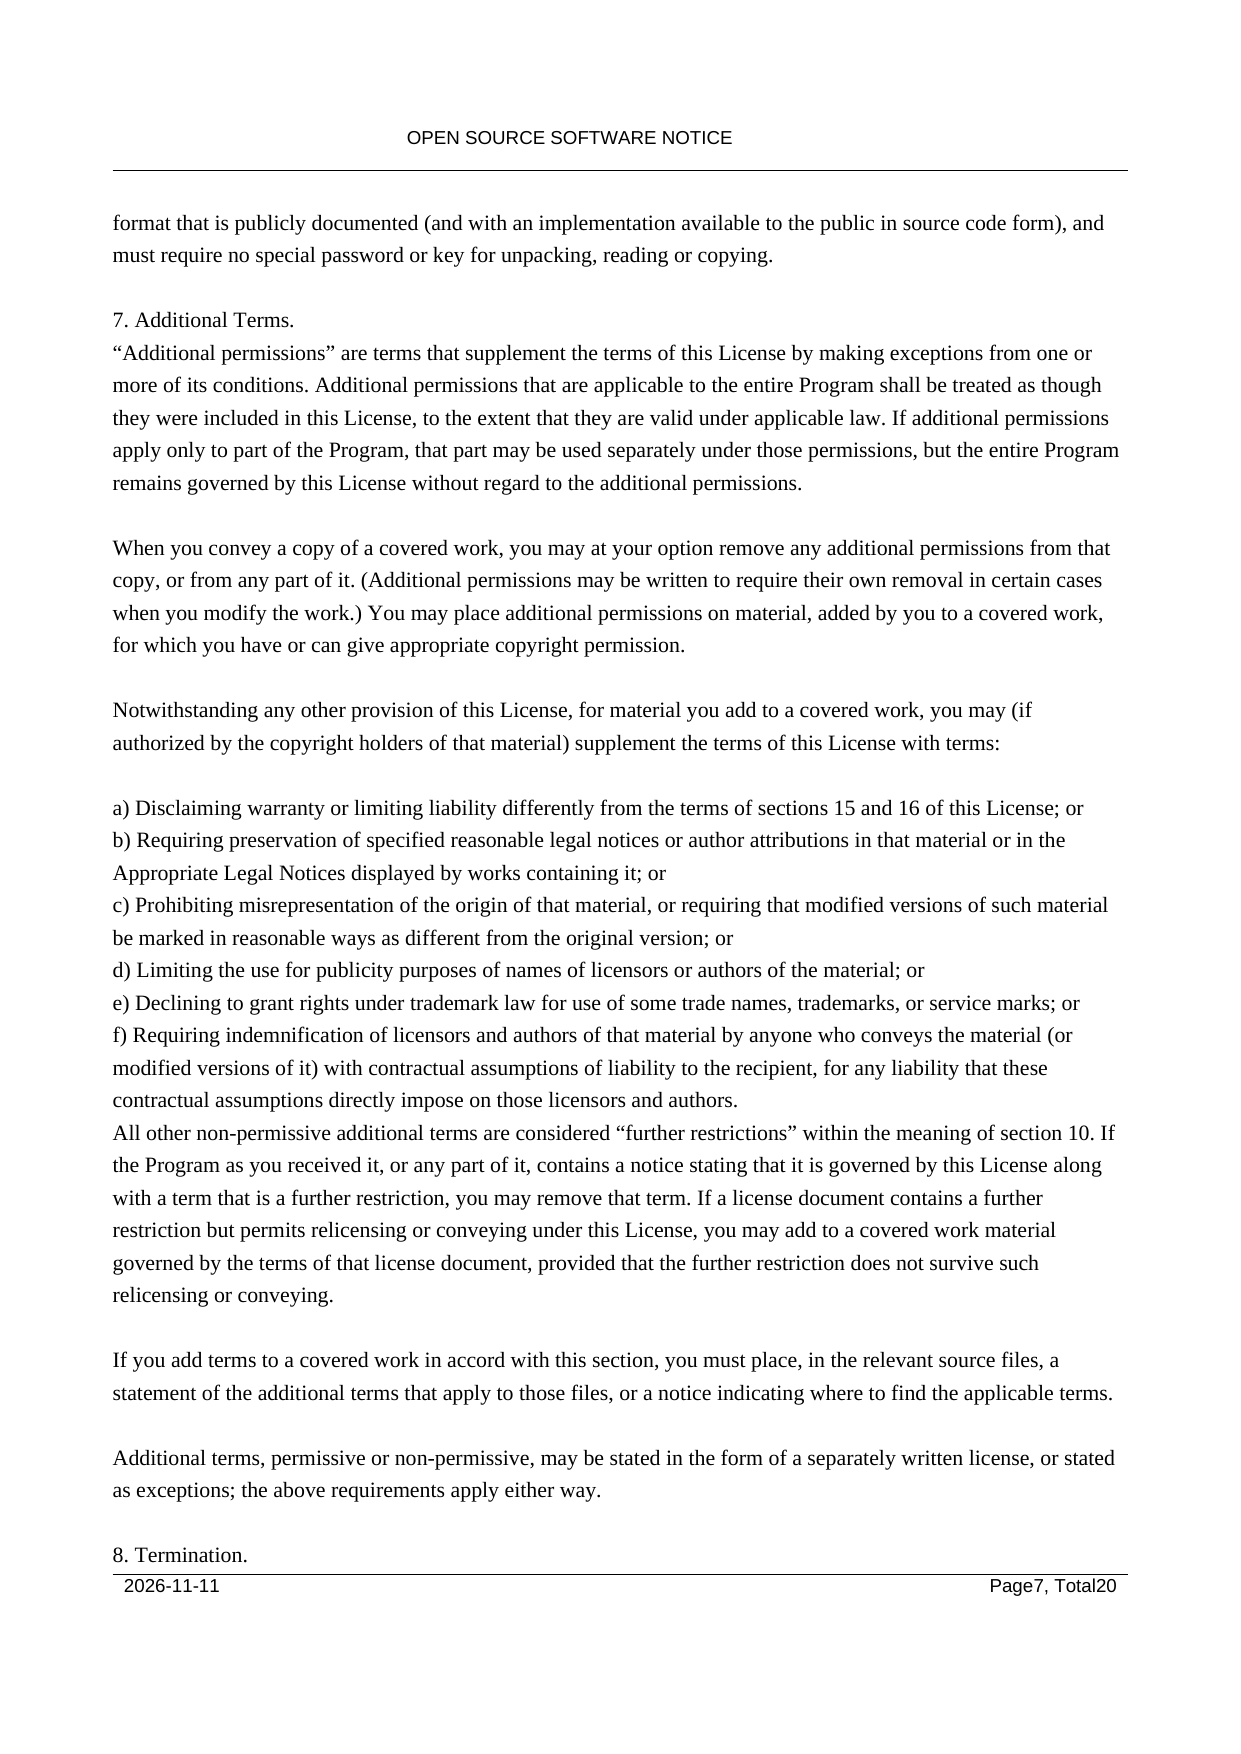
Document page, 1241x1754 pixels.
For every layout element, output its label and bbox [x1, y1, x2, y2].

text [112, 206, 1128, 1571]
